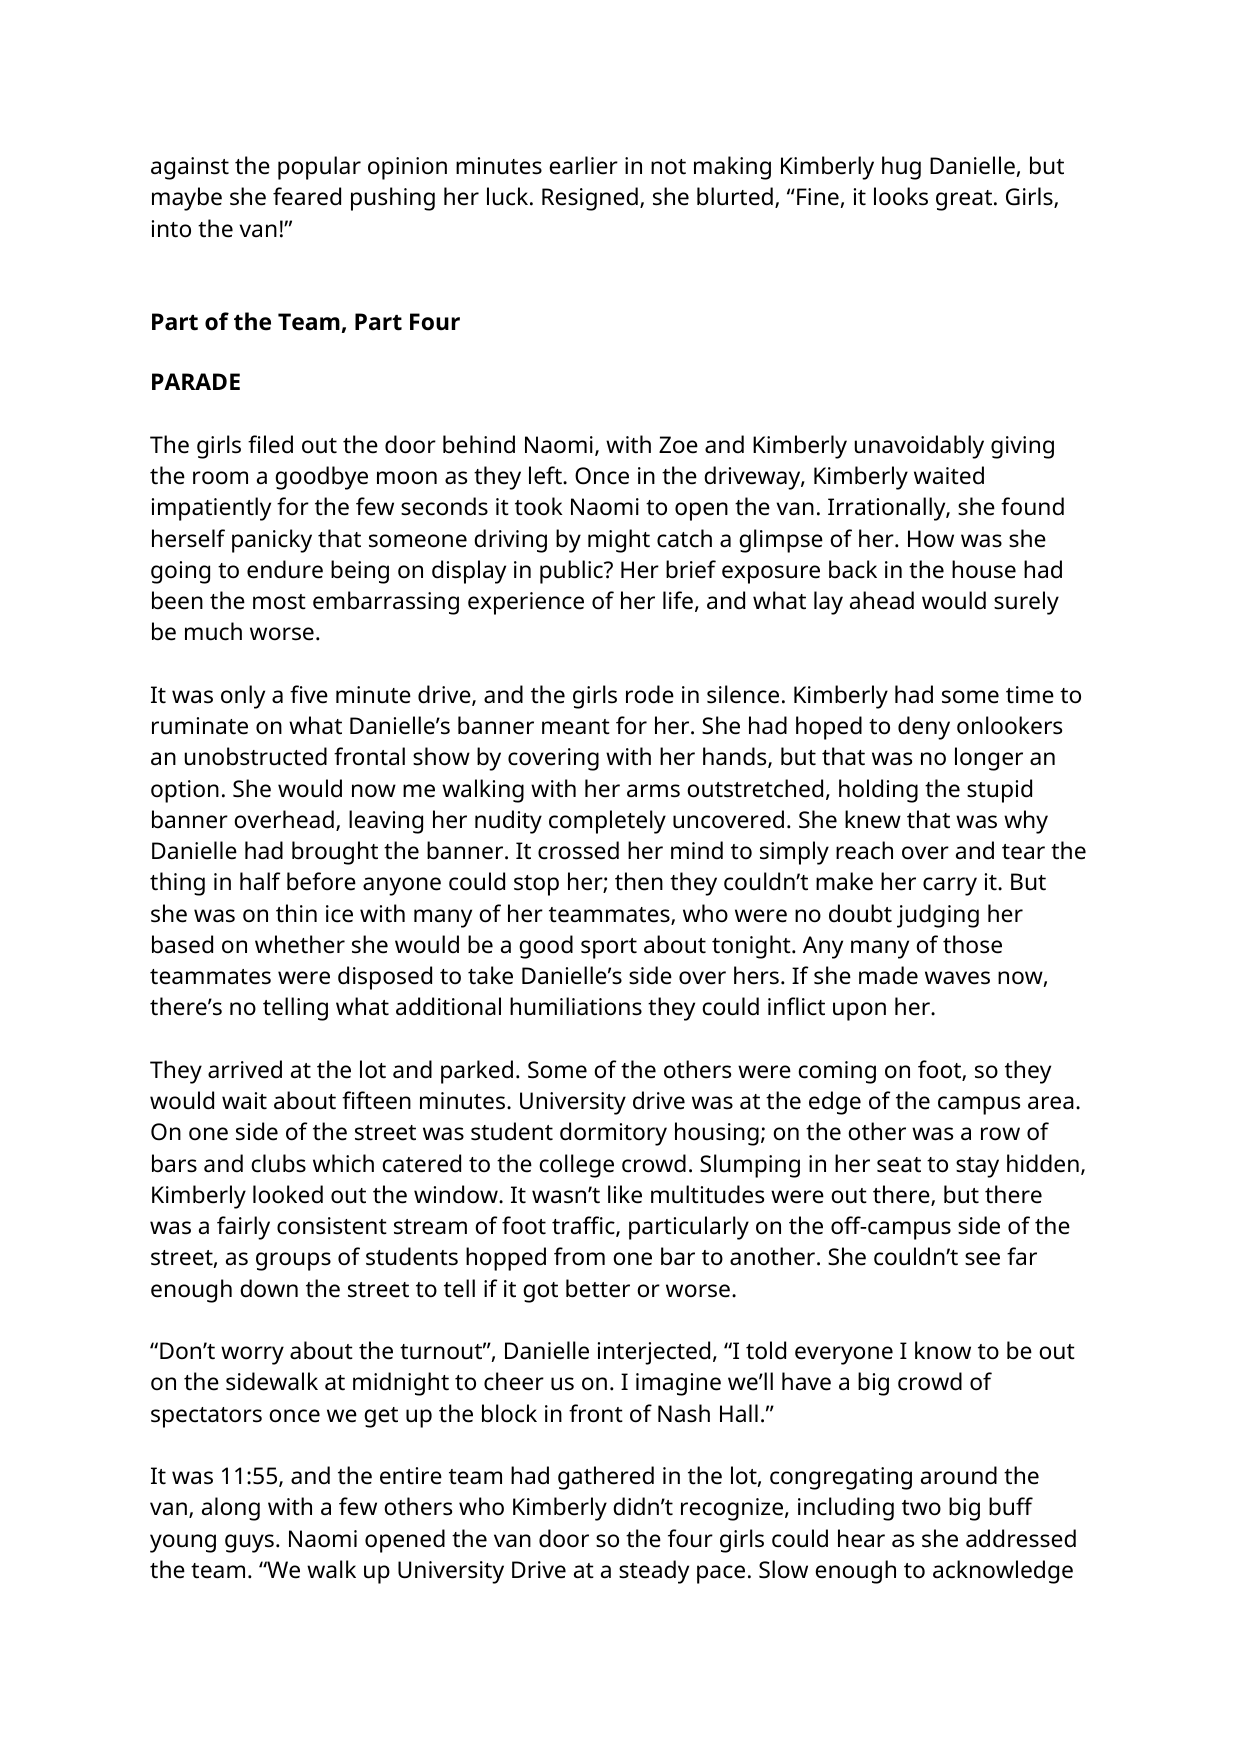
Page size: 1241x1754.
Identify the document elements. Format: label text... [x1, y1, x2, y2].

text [150, 366, 1090, 1585]
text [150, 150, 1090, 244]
text Part of the Team, Part Four [150, 306, 1090, 337]
